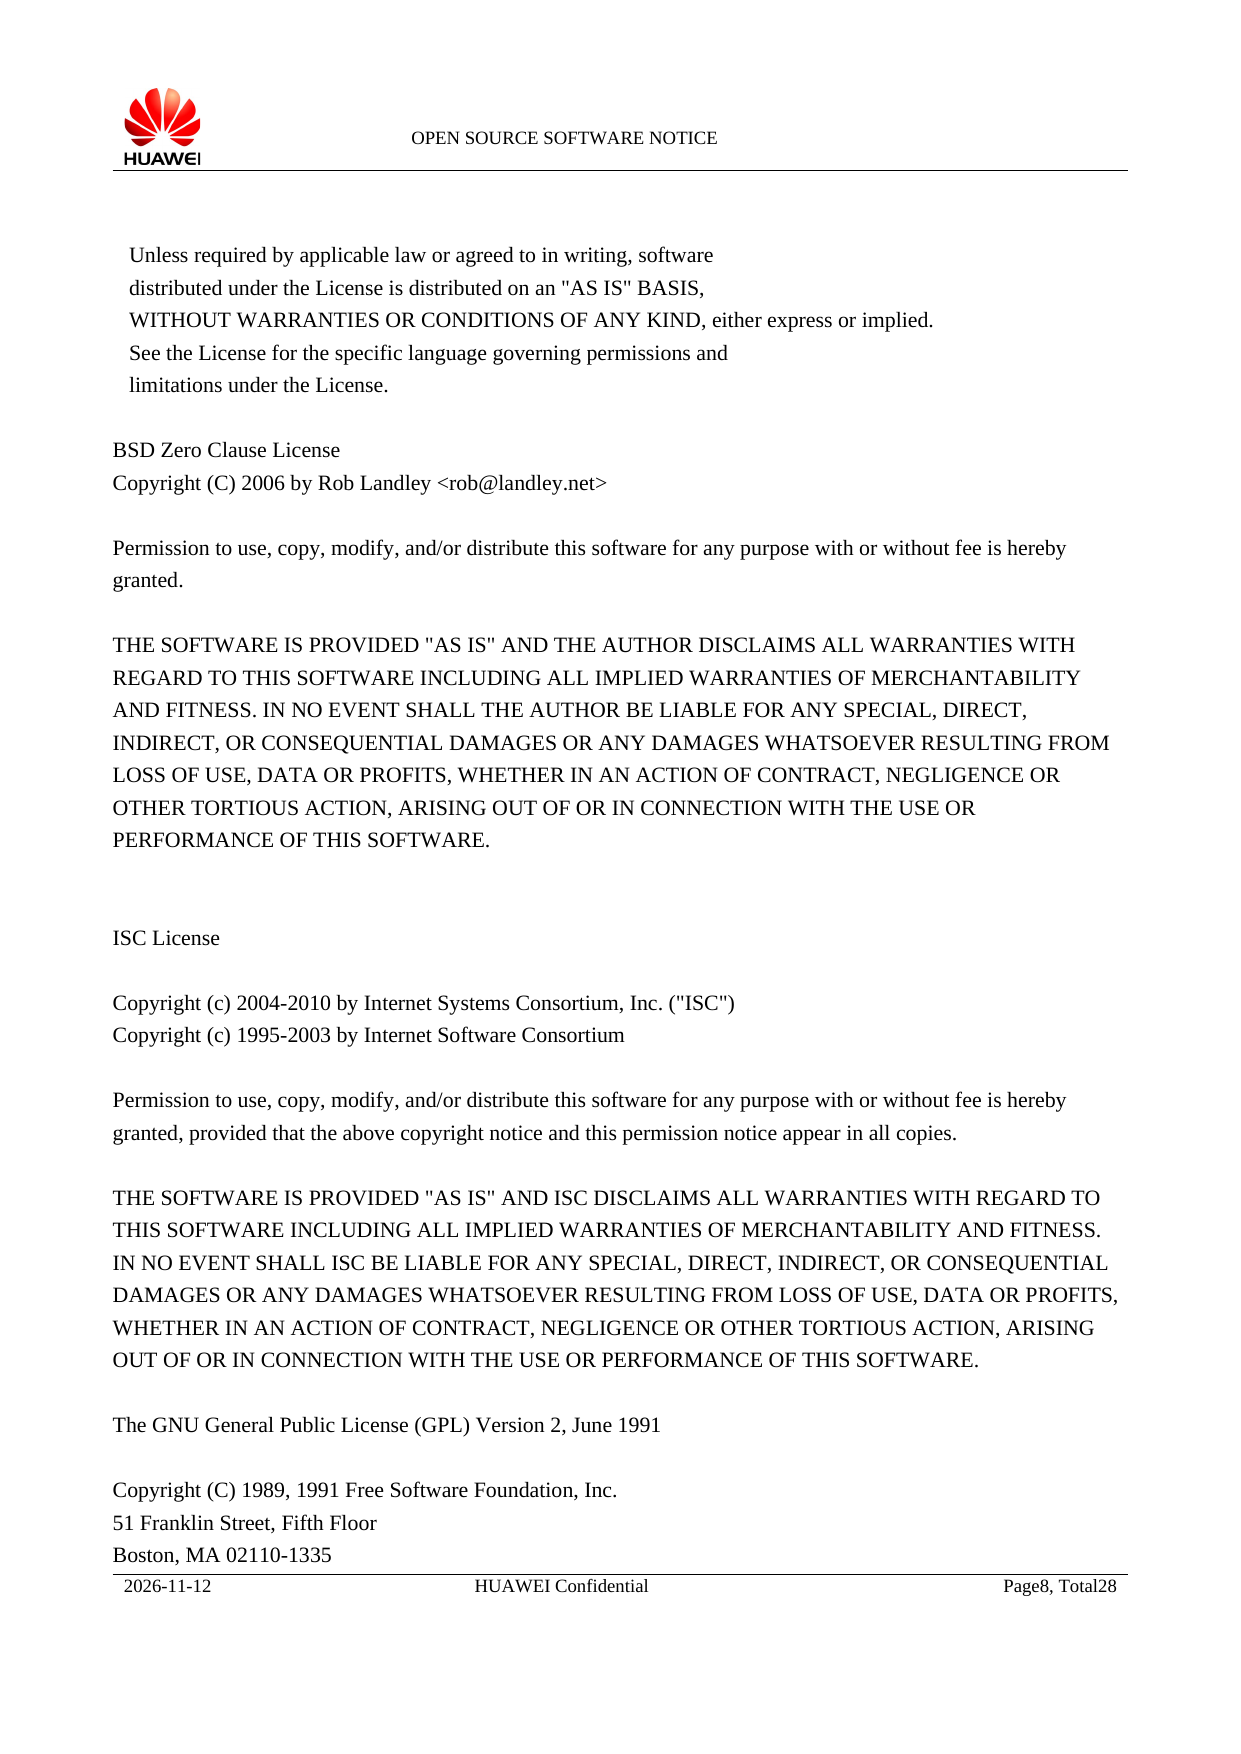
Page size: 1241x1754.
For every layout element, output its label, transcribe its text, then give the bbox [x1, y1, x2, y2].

picture [124, 88, 201, 165]
